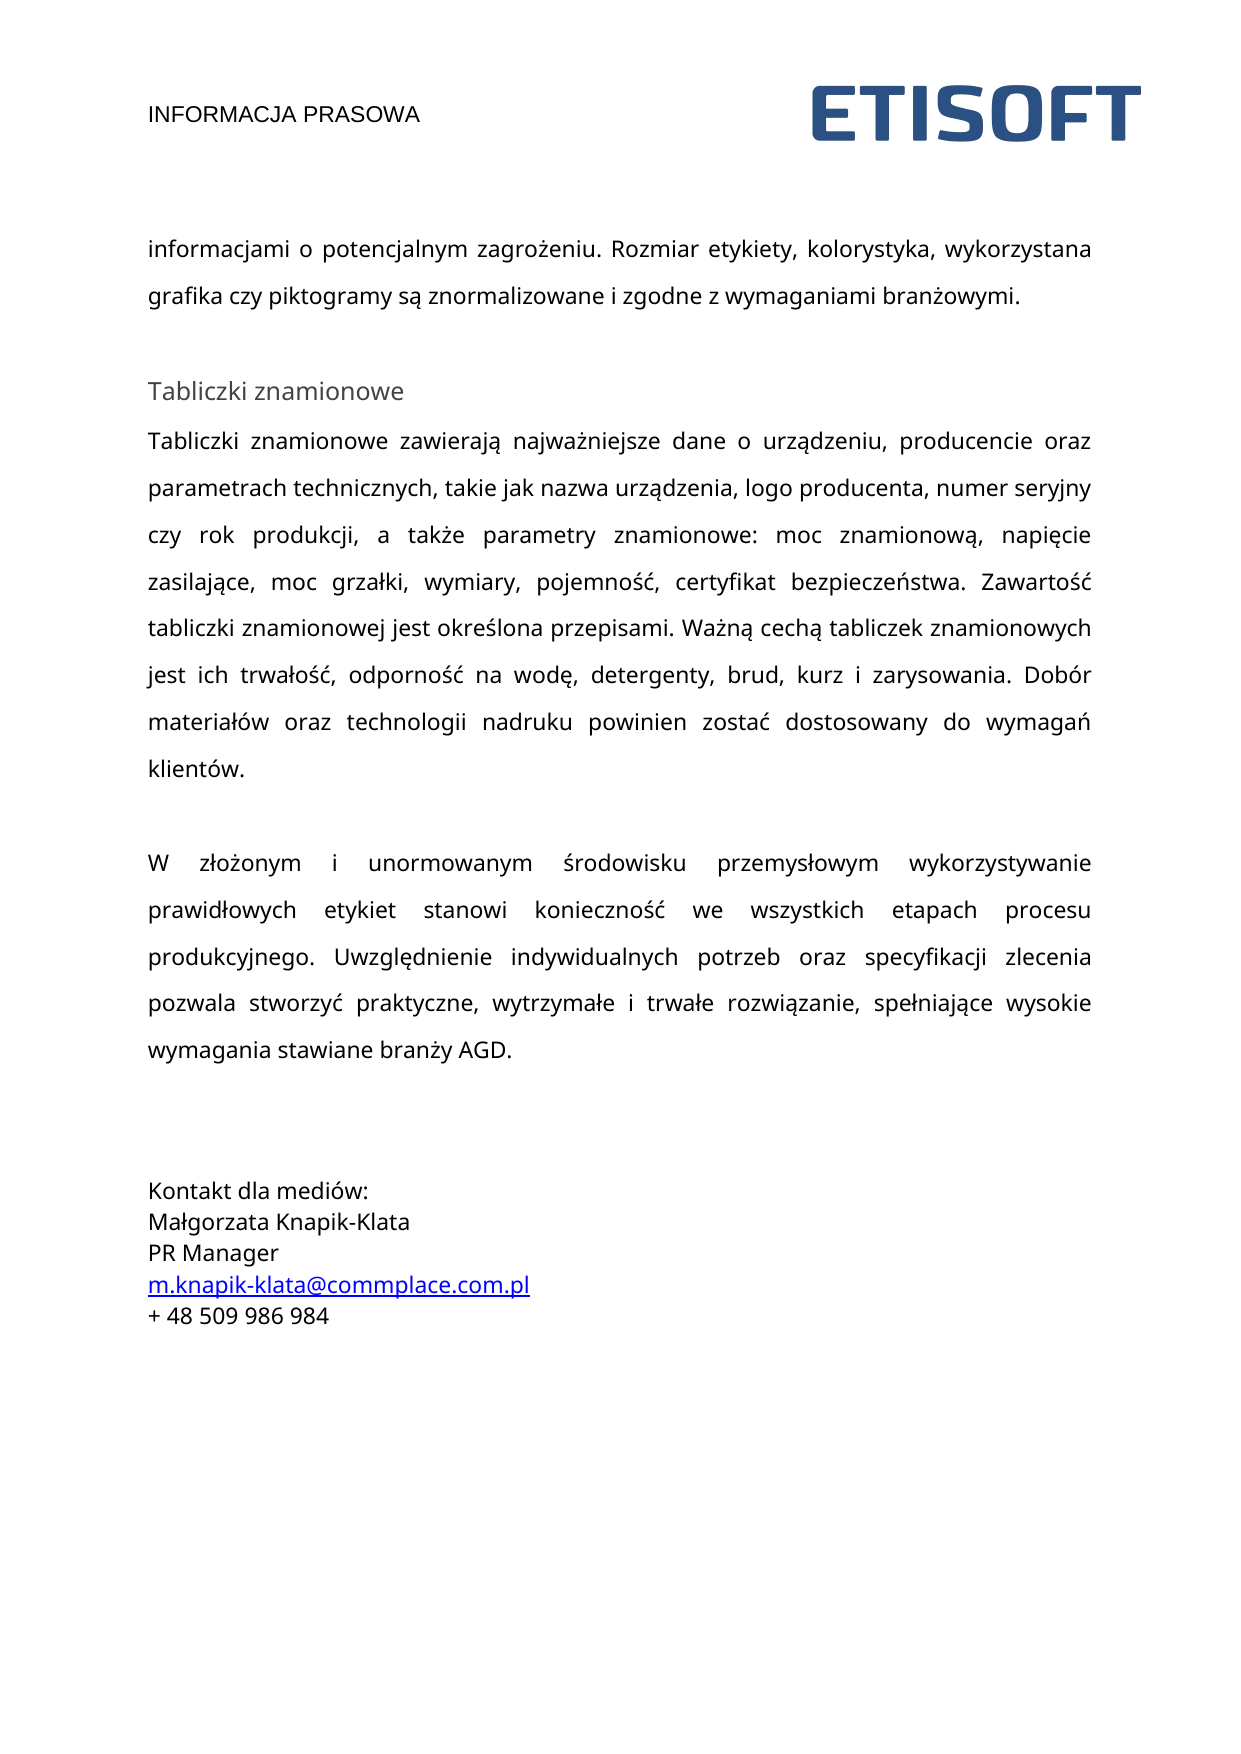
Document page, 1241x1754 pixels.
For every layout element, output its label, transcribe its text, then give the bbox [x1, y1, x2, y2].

text W złożonym i unormowanym środowisku przemysłowym wykorzystywanie prawidłowych etykiet stanowi konieczność we wszystkich etapach procesu produkcyjnego. Uwzględnienie indywidualnych potrzeb oraz specyfikacji zlecenia pozwala stworzyć praktyczne, wytrzymałe i trwałe rozwiązanie, spełniające wysokie wymagania stawiane branży AGD. [148, 847, 1092, 1065]
text + 48 509 986 984 [148, 1300, 1092, 1331]
subtitle Tabliczki znamionowe [148, 374, 1092, 408]
text m.knapik-klata@commplace.com.pl [148, 1268, 1092, 1300]
picture [797, 69, 1148, 157]
text PR Manager [148, 1237, 1092, 1268]
text Kontakt dla mediów: [148, 1175, 1092, 1206]
text Tabliczki znamionowe zawierają najważniejsze dane o urządzeniu, producencie oraz parametrach technicznych, takie jak nazwa urządzenia, logo producenta, numer seryjny czy rok produkcji, a także parametry znamionowe: moc znamionową, napięcie zasilające, moc grzałki, wymiary, pojemność, certyfikat bezpieczeństwa. Zawartość tabliczki znamionowej jest określona przepisami. Ważną cechą tabliczek znamionowych jest ich trwałość, odporność na wodę, detergenty, brud, kurz i zarysowania. Dobór materiałów oraz technologii nadruku powinien zostać dostosowany do wymagań klientów. [148, 425, 1092, 784]
text Małgorzata Knapik-Klata [148, 1206, 1092, 1237]
